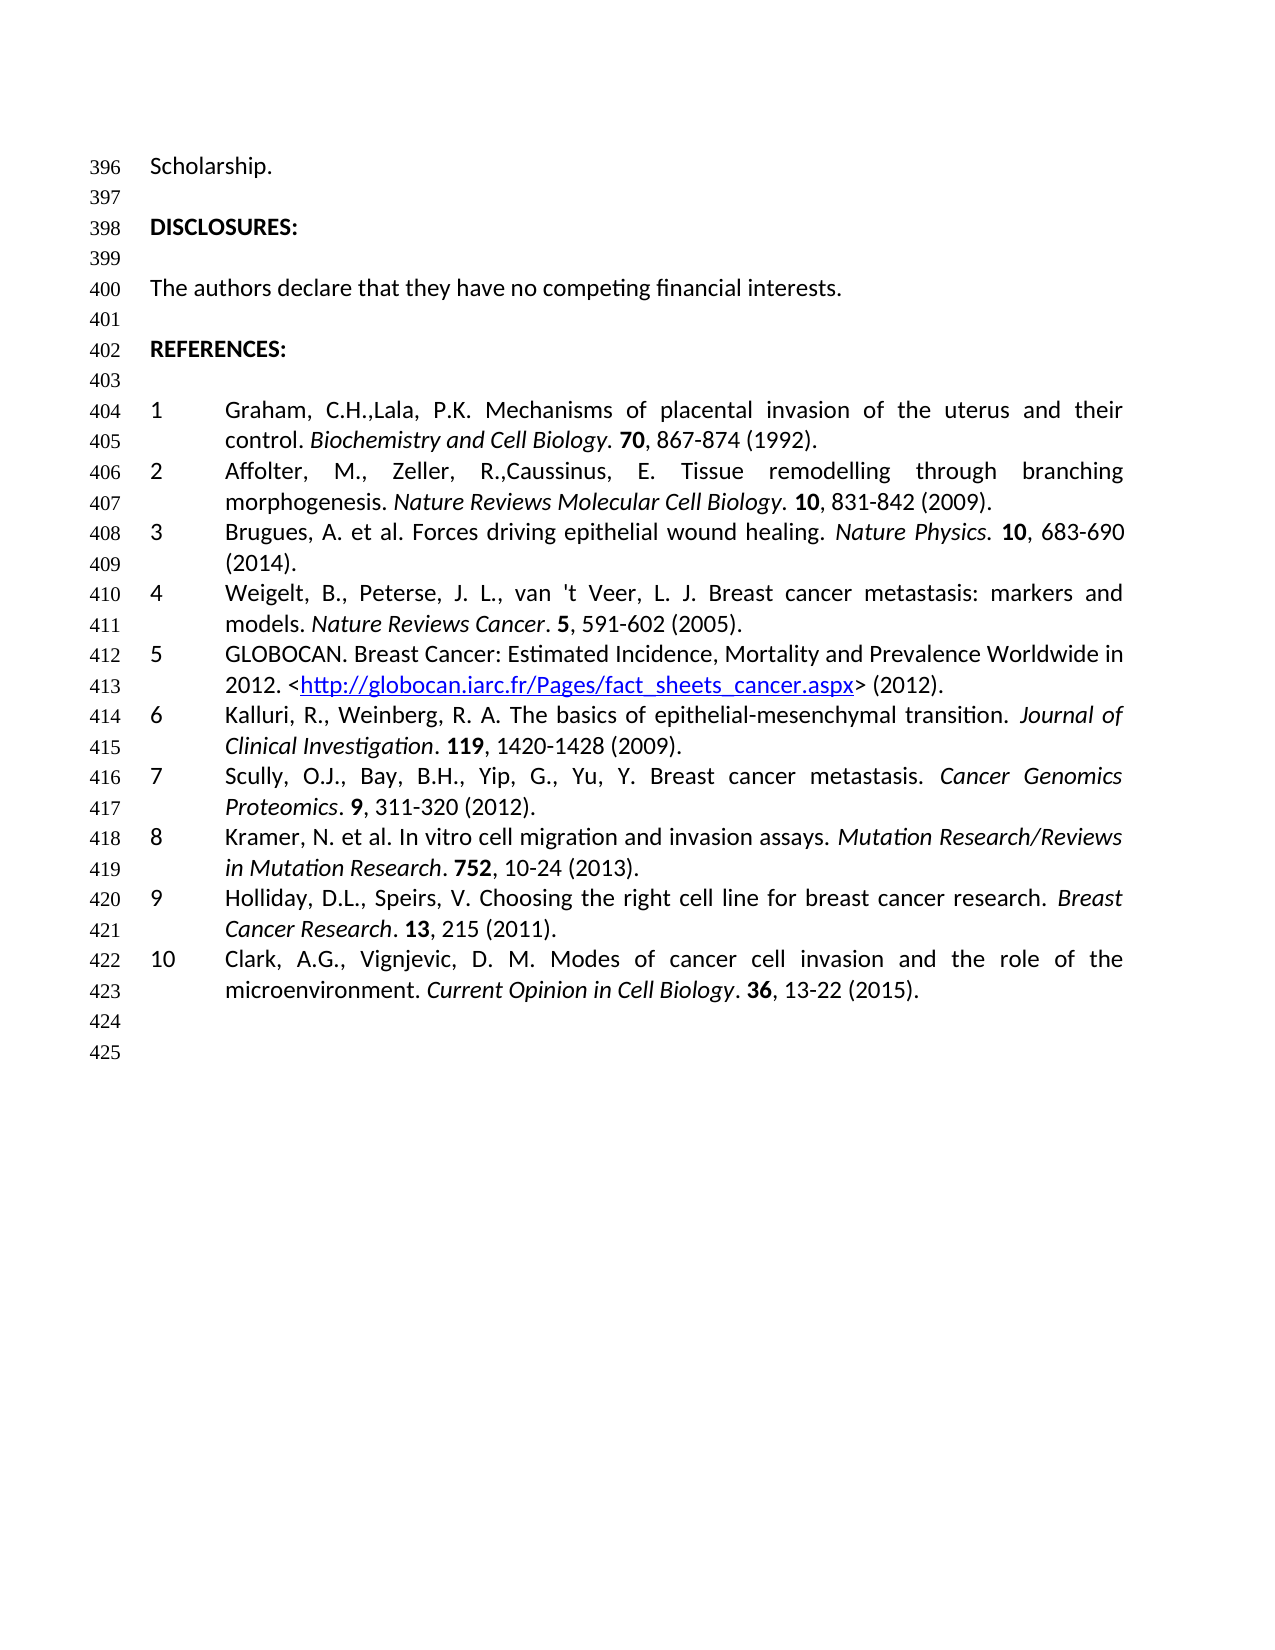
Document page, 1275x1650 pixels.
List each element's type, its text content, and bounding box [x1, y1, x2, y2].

text DISCLOSURES: [150, 211, 1125, 242]
text The authors declare that they have no competing financial interests. [150, 272, 1125, 303]
text REFERENCES: [150, 333, 1125, 364]
text 10 Clark, A.G., Vignjevic, D. M. Modes of cancer cell invasion and the role of the microenvironment. Current Opinion in Cell Biology. 36, 13-22 (2015). [150, 943, 1125, 1004]
text 7 Scully, O.J., Bay, B.H., Yip, G., Yu, Y. Breast cancer metastasis. Cancer Genomics Proteomics. 9, 311-320 (2012). [150, 760, 1125, 821]
text 6 Kalluri, R., Weinberg, R. A. The basics of epithelial-mesenchymal transition. Journal of Clinical Investigation. 119, 1420-1428 (2009). [150, 699, 1125, 760]
text 8 Kramer, N. et al. In vitro cell migration and invasion assays. Mutation Research/Reviews in Mutation Research. 752, 10-24 (2013). [150, 821, 1125, 882]
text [150, 150, 1125, 181]
text 4 Weigelt, B., Peterse, J. L., van 't Veer, L. J. Breast cancer metastasis: markers and models. Nature Reviews Cancer. 5, 591-602 (2005). [150, 577, 1125, 638]
text 1 Graham, C.H.,Lala, P.K. Mechanisms of placental invasion of the uterus and their control. Biochemistry and Cell Biology. 70, 867-874 (1992). [150, 394, 1125, 455]
text 2 Affolter, M., Zeller, R.,Caussinus, E. Tissue remodelling through branching morphogenesis. Nature Reviews Molecular Cell Biology. 10, 831-842 (2009). [150, 455, 1125, 516]
text 3 Brugues, A. et al. Forces driving epithelial wound healing. Nature Physics. 10, 683-690 (2014). [150, 516, 1125, 577]
text 5 GLOBOCAN. Breast Cancer: Estimated Incidence, Mortality and Prevalence Worldwide in 2012. <http://globocan.iarc.fr/Pages/fact_sheets_cancer.aspx> (2012). [150, 638, 1125, 699]
text 9 Holliday, D.L., Speirs, V. Choosing the right cell line for breast cancer research. Breast Cancer Research. 13, 215 (2011). [150, 882, 1125, 943]
